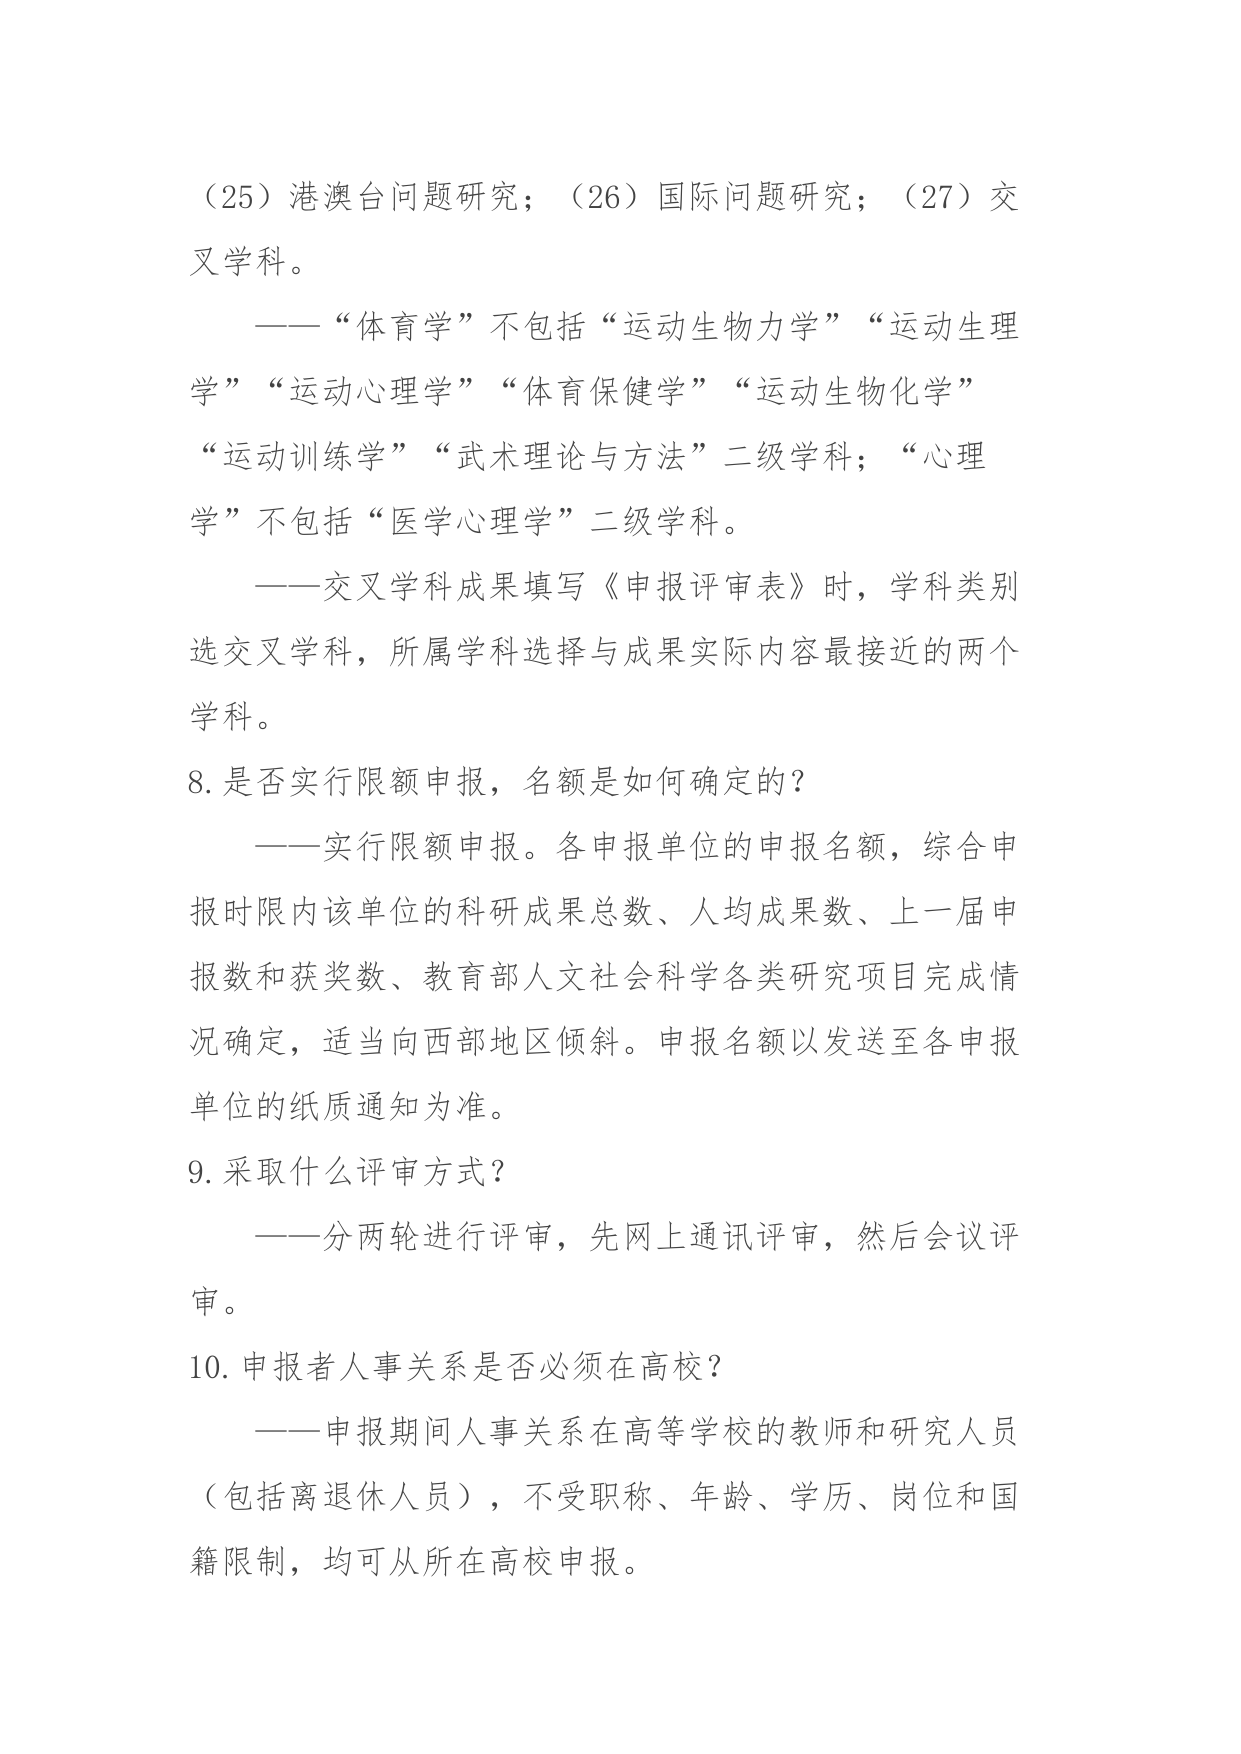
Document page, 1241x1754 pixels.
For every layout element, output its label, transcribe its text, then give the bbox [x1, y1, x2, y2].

text 10.申报者人事关系是否必须在高校？ [187, 1332, 1053, 1397]
text ——“体育学”不包括“运动生物力学”“运动生理学”“运动心理学”“体育保健学”“运动生物化学”“运动训练学”“武术理论与方法”二级学科；“心理学”不包括“医学心理学”二级学科。 [187, 292, 1053, 552]
text 8.是否实行限额申报，名额是如何确定的？ [187, 747, 1053, 812]
text ——实行限额申报。各申报单位的申报名额，综合申报时限内该单位的科研成果总数、人均成果数、上一届申报数和获奖数、教育部人文社会科学各类研究项目完成情况确定，适当向西部地区倾斜。申报名额以发送至各申报单位的纸质通知为准。 [187, 812, 1053, 1137]
text ——分两轮进行评审，先网上通讯评审，然后会议评审。 [187, 1202, 1053, 1332]
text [187, 162, 1053, 292]
text 9.采取什么评审方式？ [187, 1137, 1053, 1202]
text ——交叉学科成果填写《申报评审表》时，学科类别选交叉学科，所属学科选择与成果实际内容最接近的两个学科。 [187, 552, 1053, 747]
text ——申报期间人事关系在高等学校的教师和研究人员（包括离退休人员），不受职称、年龄、学历、岗位和国籍限制，均可从所在高校申报。 [187, 1397, 1053, 1592]
